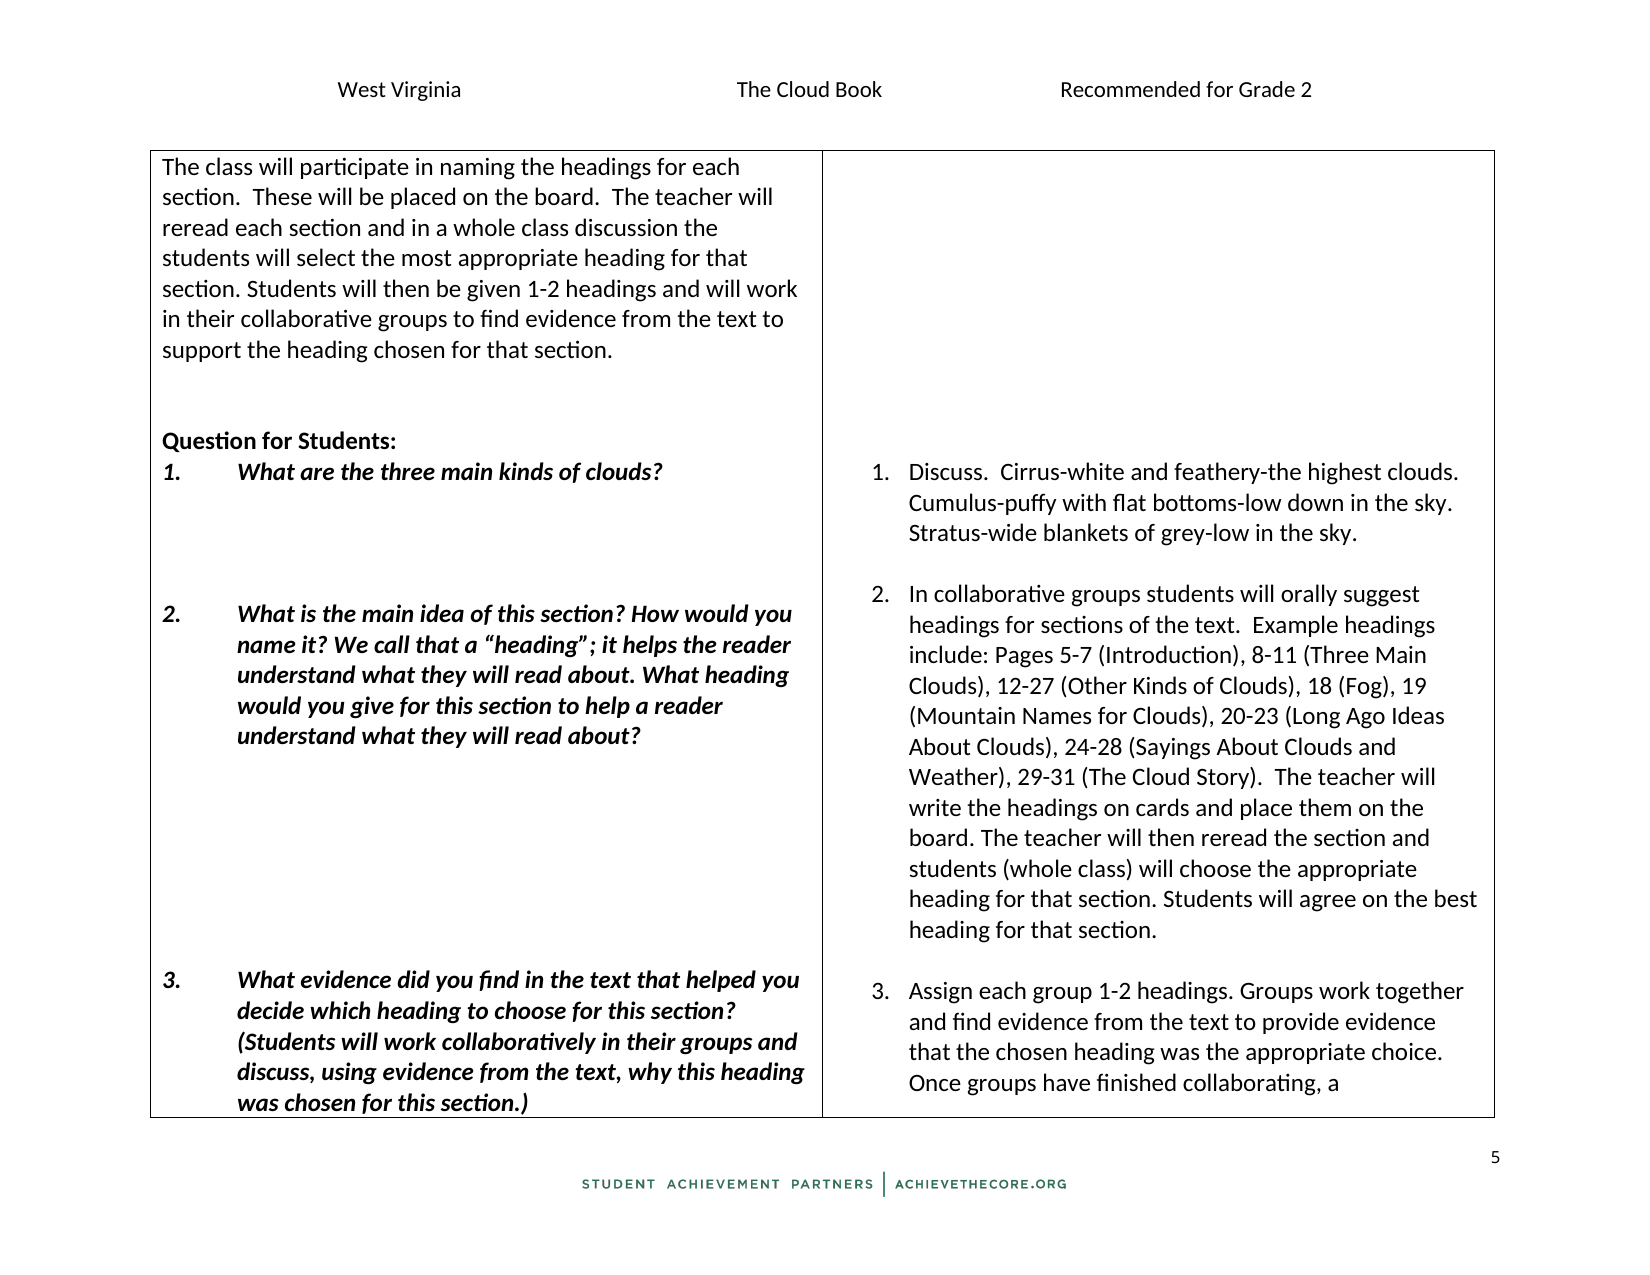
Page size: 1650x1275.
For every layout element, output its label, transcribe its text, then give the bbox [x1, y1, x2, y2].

picture [571, 1168, 1079, 1200]
